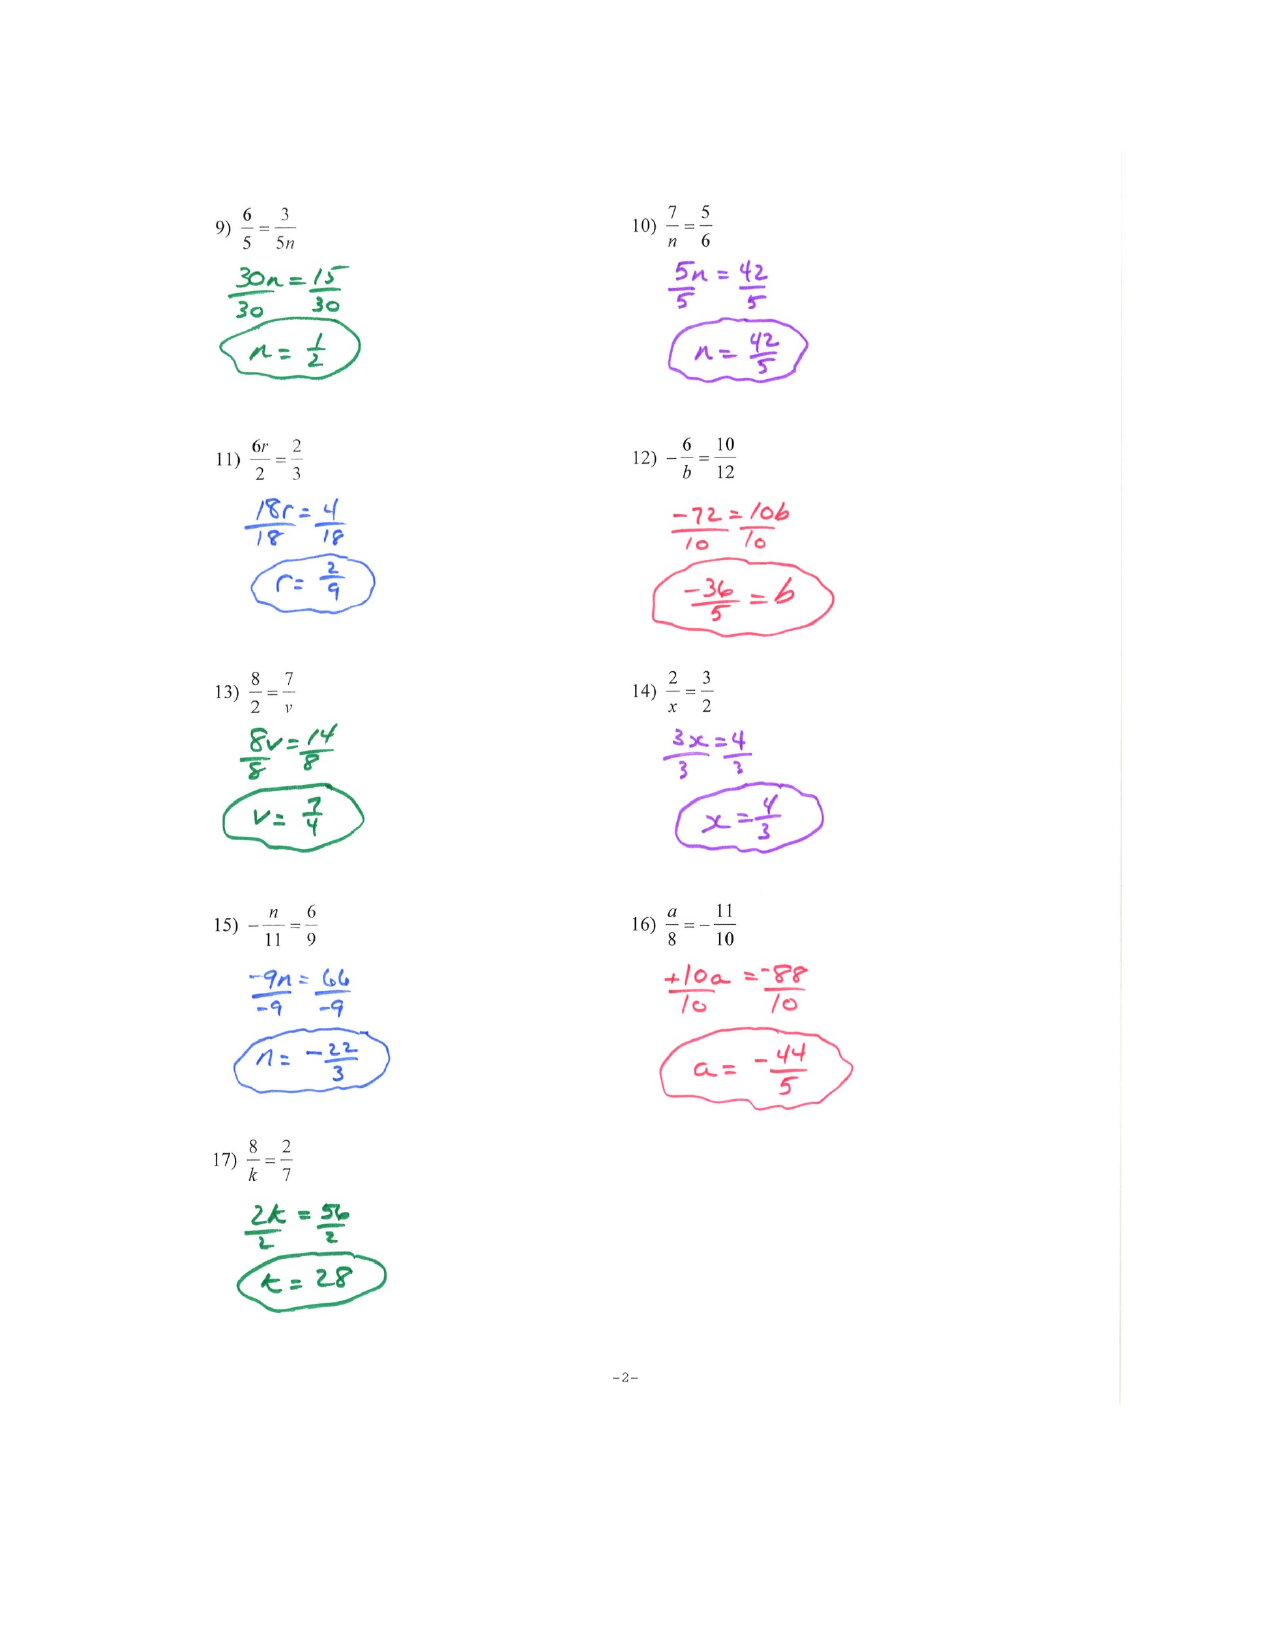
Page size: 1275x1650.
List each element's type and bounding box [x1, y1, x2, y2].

picture [150, 150, 1125, 1412]
